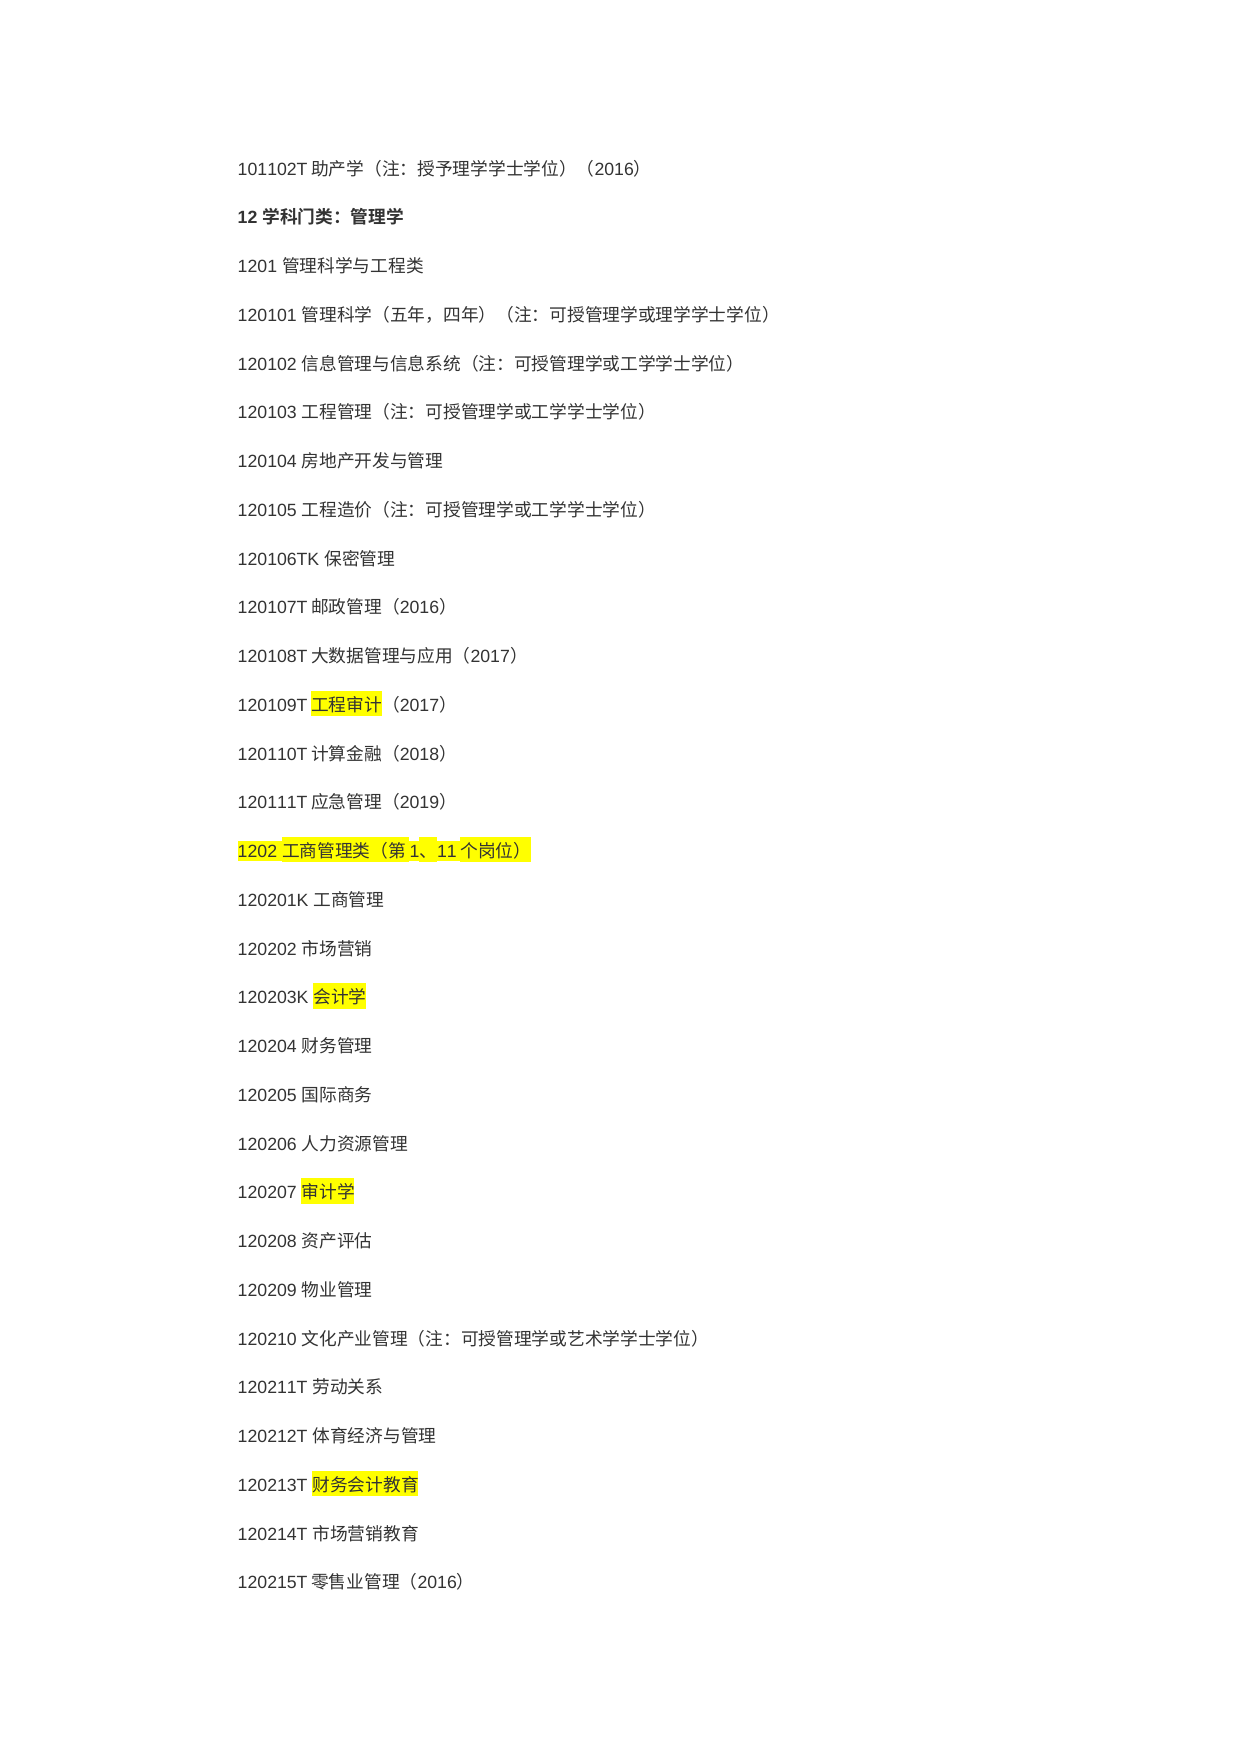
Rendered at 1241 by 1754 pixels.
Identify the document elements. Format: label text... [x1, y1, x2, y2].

text 120205 国际商务 [187, 1076, 1053, 1106]
text 120211T 劳动关系 [187, 1369, 1053, 1399]
text 120202 市场营销 [187, 930, 1053, 960]
text 120105 工程造价（注：可授管理学或工学学士学位） [187, 491, 1053, 521]
text 120207 审计学 [187, 1174, 1053, 1204]
text 120103 工程管理（注：可授管理学或工学学士学位） [187, 394, 1053, 424]
text 120204 财务管理 [187, 1027, 1053, 1057]
text 120109T工程审计（2017） [187, 686, 1053, 716]
text 120206 人力资源管理 [187, 1125, 1053, 1155]
text 120212T 体育经济与管理 [187, 1417, 1053, 1447]
text 120210 文化产业管理（注：可授管理学或艺术学学士学位） [187, 1320, 1053, 1350]
text 120106TK 保密管理 [187, 540, 1053, 570]
text 120104 房地产开发与管理 [187, 442, 1053, 472]
text 120215T零售业管理（2016） [187, 1564, 1053, 1594]
text 120101 管理科学（五年，四年）（注：可授管理学或理学学士学位） [187, 296, 1053, 326]
text 120208 资产评估 [187, 1222, 1053, 1252]
text 120201K 工商管理 [187, 881, 1053, 911]
text 120203K 会计学 [187, 979, 1053, 1009]
text 101102T助产学（注：授予理学学士学位）（2016） [187, 150, 1053, 180]
text 120209 物业管理 [187, 1271, 1053, 1301]
text 120214T 市场营销教育 [187, 1515, 1053, 1545]
text 120107T邮政管理（2016） [187, 589, 1053, 619]
text 120111T应急管理（2019） [187, 784, 1053, 814]
text 120102 信息管理与信息系统（注：可授管理学或工学学士学位） [187, 345, 1053, 375]
text 120110T计算金融（2018） [187, 735, 1053, 765]
text 1201 管理科学与工程类 [187, 247, 1053, 277]
text 120108T大数据管理与应用（2017） [187, 637, 1053, 667]
text 12 学科门类：管理学 [187, 199, 1053, 229]
text 120213T 财务会计教育 [187, 1466, 1053, 1496]
text 1202 工商管理类（第1、11个岗位） [187, 832, 1053, 862]
